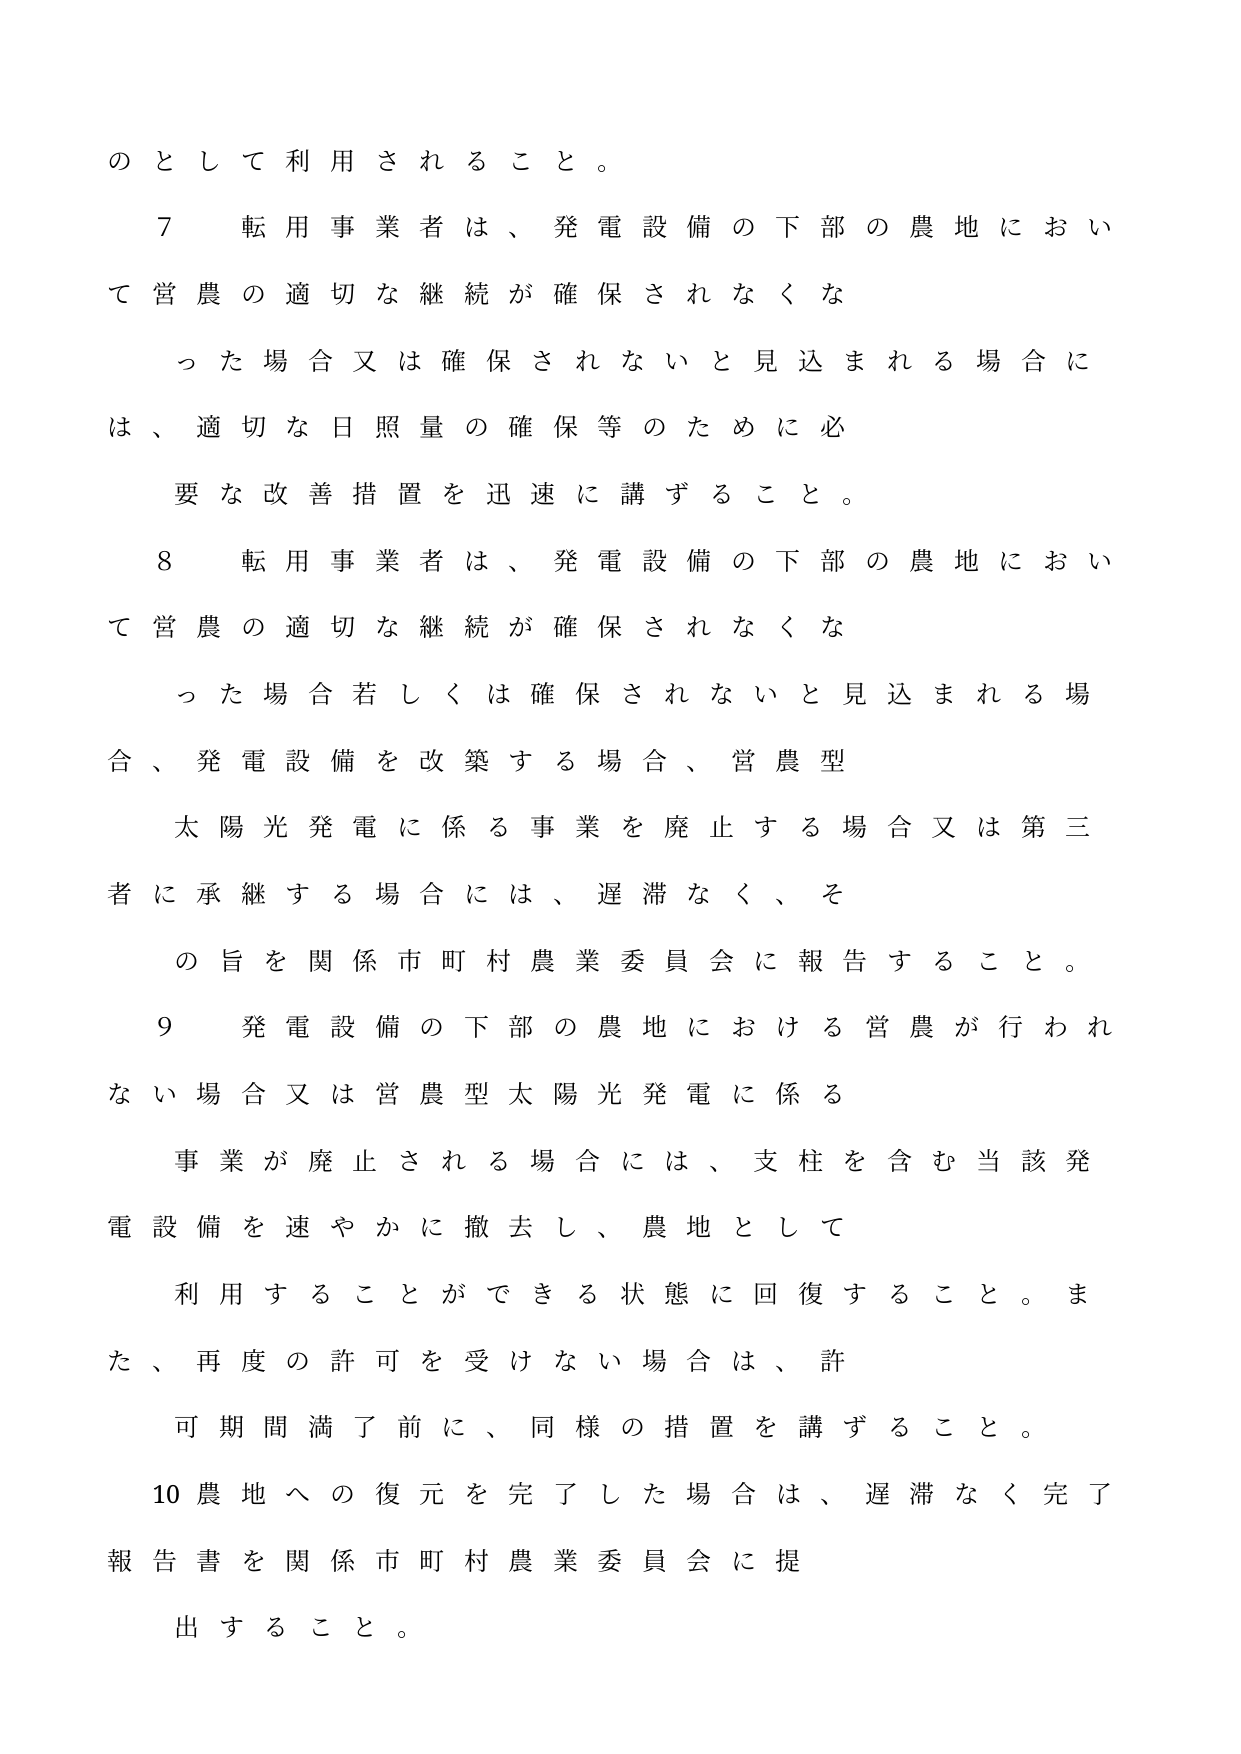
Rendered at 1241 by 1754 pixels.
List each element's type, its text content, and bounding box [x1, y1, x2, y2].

text ８ 転用事業者は、発電設備の下部の農地において営農の適切な継続が確保されなくな [107, 526, 1133, 659]
text った場合又は確保されないと見込まれる場合には、適切な日照量の確保等のために必 [107, 326, 1133, 459]
text 出すること。 [107, 1593, 1133, 1659]
text ９ 発電設備の下部の農地における営農が行われない場合又は営農型太陽光発電に係る [107, 993, 1133, 1126]
text 可期間満了前に、同様の措置を講ずること。 [107, 1393, 1133, 1459]
text 要な改善措置を迅速に講ずること。 [107, 459, 1133, 526]
text の旨を関係市町村農業委員会に報告すること。 [107, 926, 1133, 993]
text 太陽光発電に係る事業を廃止する場合又は第三者に承継する場合には、遅滞なく、そ [107, 793, 1133, 926]
text 10 農地への復元を完了した場合は、遅滞なく完了報告書を関係市町村農業委員会に提 [107, 1459, 1133, 1593]
text ７ 転用事業者は、発電設備の下部の農地において営農の適切な継続が確保されなくな [107, 193, 1133, 326]
text った場合若しくは確保されないと見込まれる場合、発電設備を改築する場合、営農型 [107, 659, 1133, 793]
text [107, 126, 1133, 193]
text 事業が廃止される場合には、支柱を含む当該発電設備を速やかに撤去し、農地として [107, 1126, 1133, 1259]
text 利用することができる状態に回復すること。また、再度の許可を受けない場合は、許 [107, 1259, 1133, 1393]
